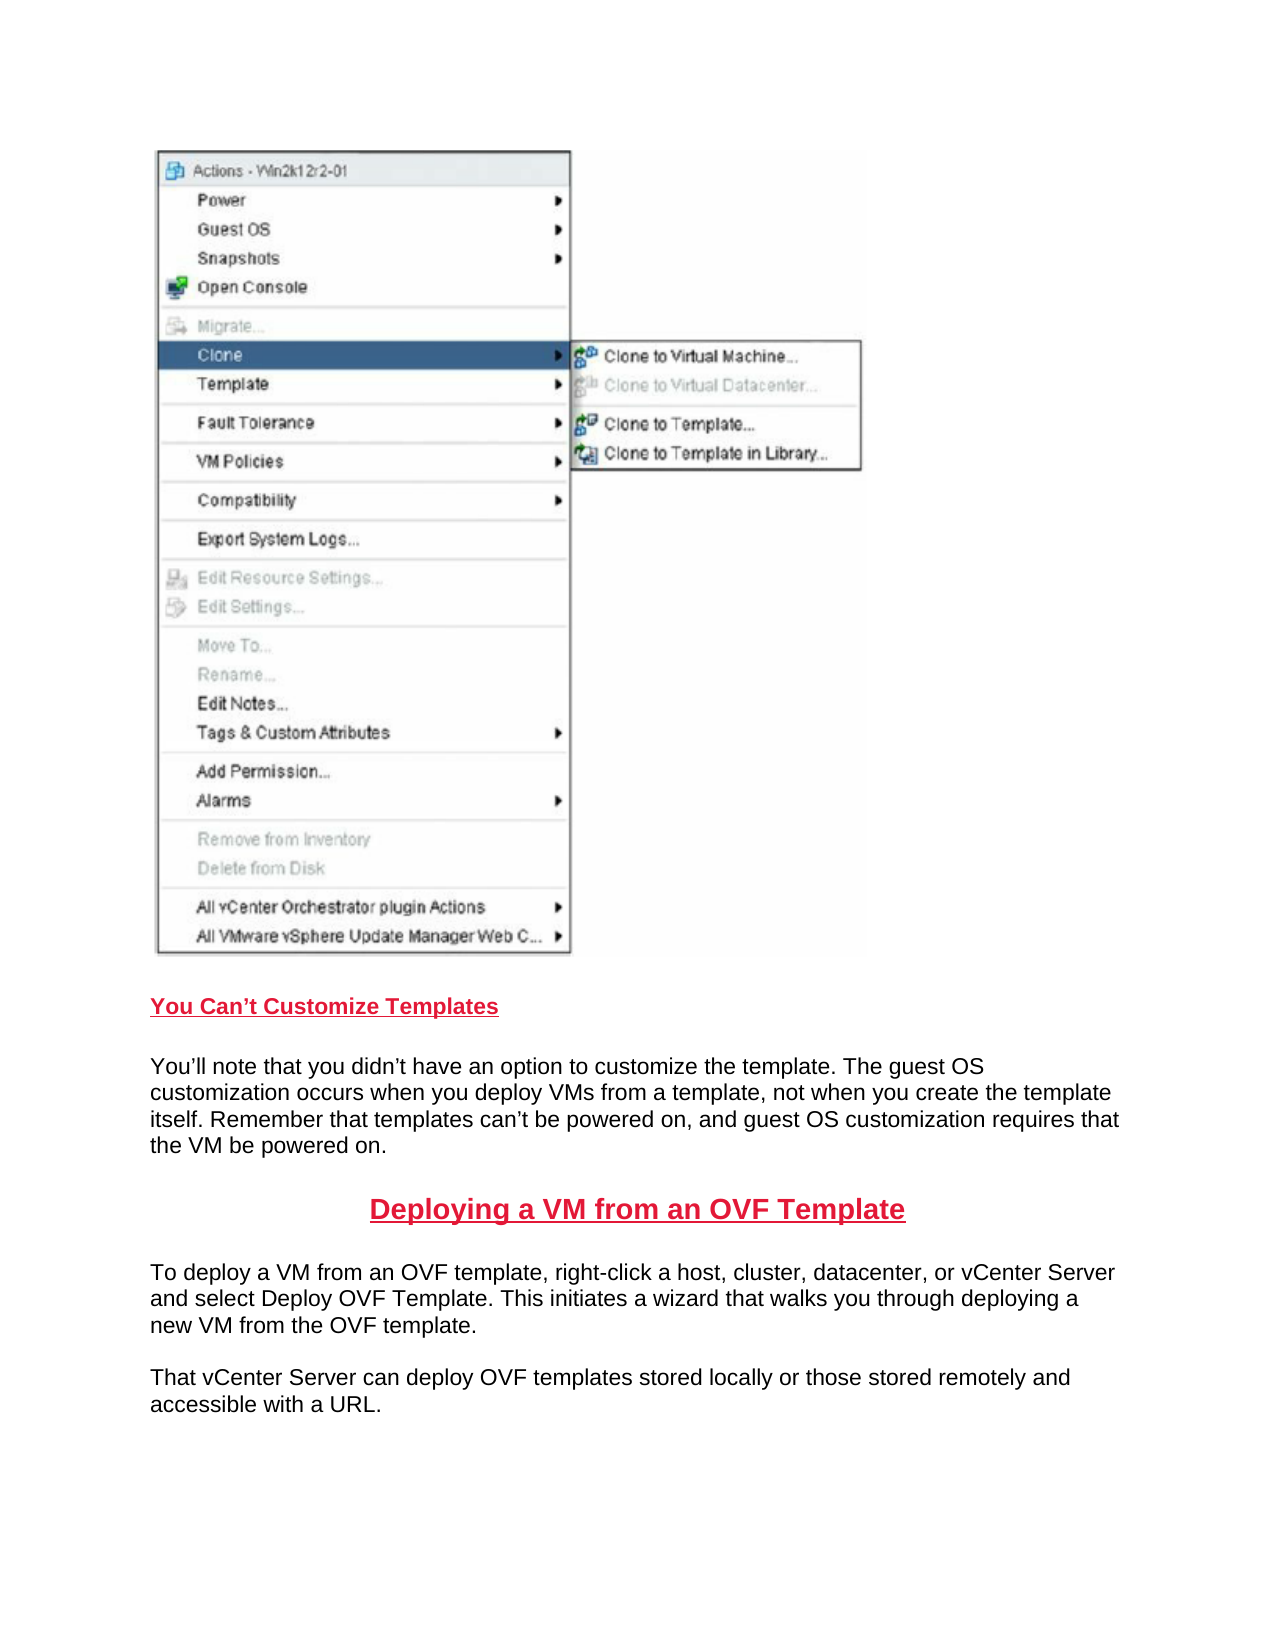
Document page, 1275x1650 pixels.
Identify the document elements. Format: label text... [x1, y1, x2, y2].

text Deploying a VM from an OVF Template [150, 1192, 1125, 1225]
text You Can’t Customize Templates [150, 993, 1125, 1019]
text To deploy a VM from an OVF template, right-click a host, cluster, datacenter, or vCenter Server and select Deploy OVF Template. This initiates a wizard that walks you through deploying a new VM from the OVF template. [150, 1259, 1125, 1338]
picture [150, 150, 876, 960]
text You’ll note that you didn’t have an option to customize the template. The guest OS customization occurs when you deploy VMs from a template, not when you create the template itself. Remember that templates can’t be powered on, and guest OS customization requires that the VM be powered on. [150, 1053, 1125, 1158]
text That vCenter Server can deploy OVF templates stored locally or those stored remotely and accessible with a URL. [150, 1364, 1125, 1417]
